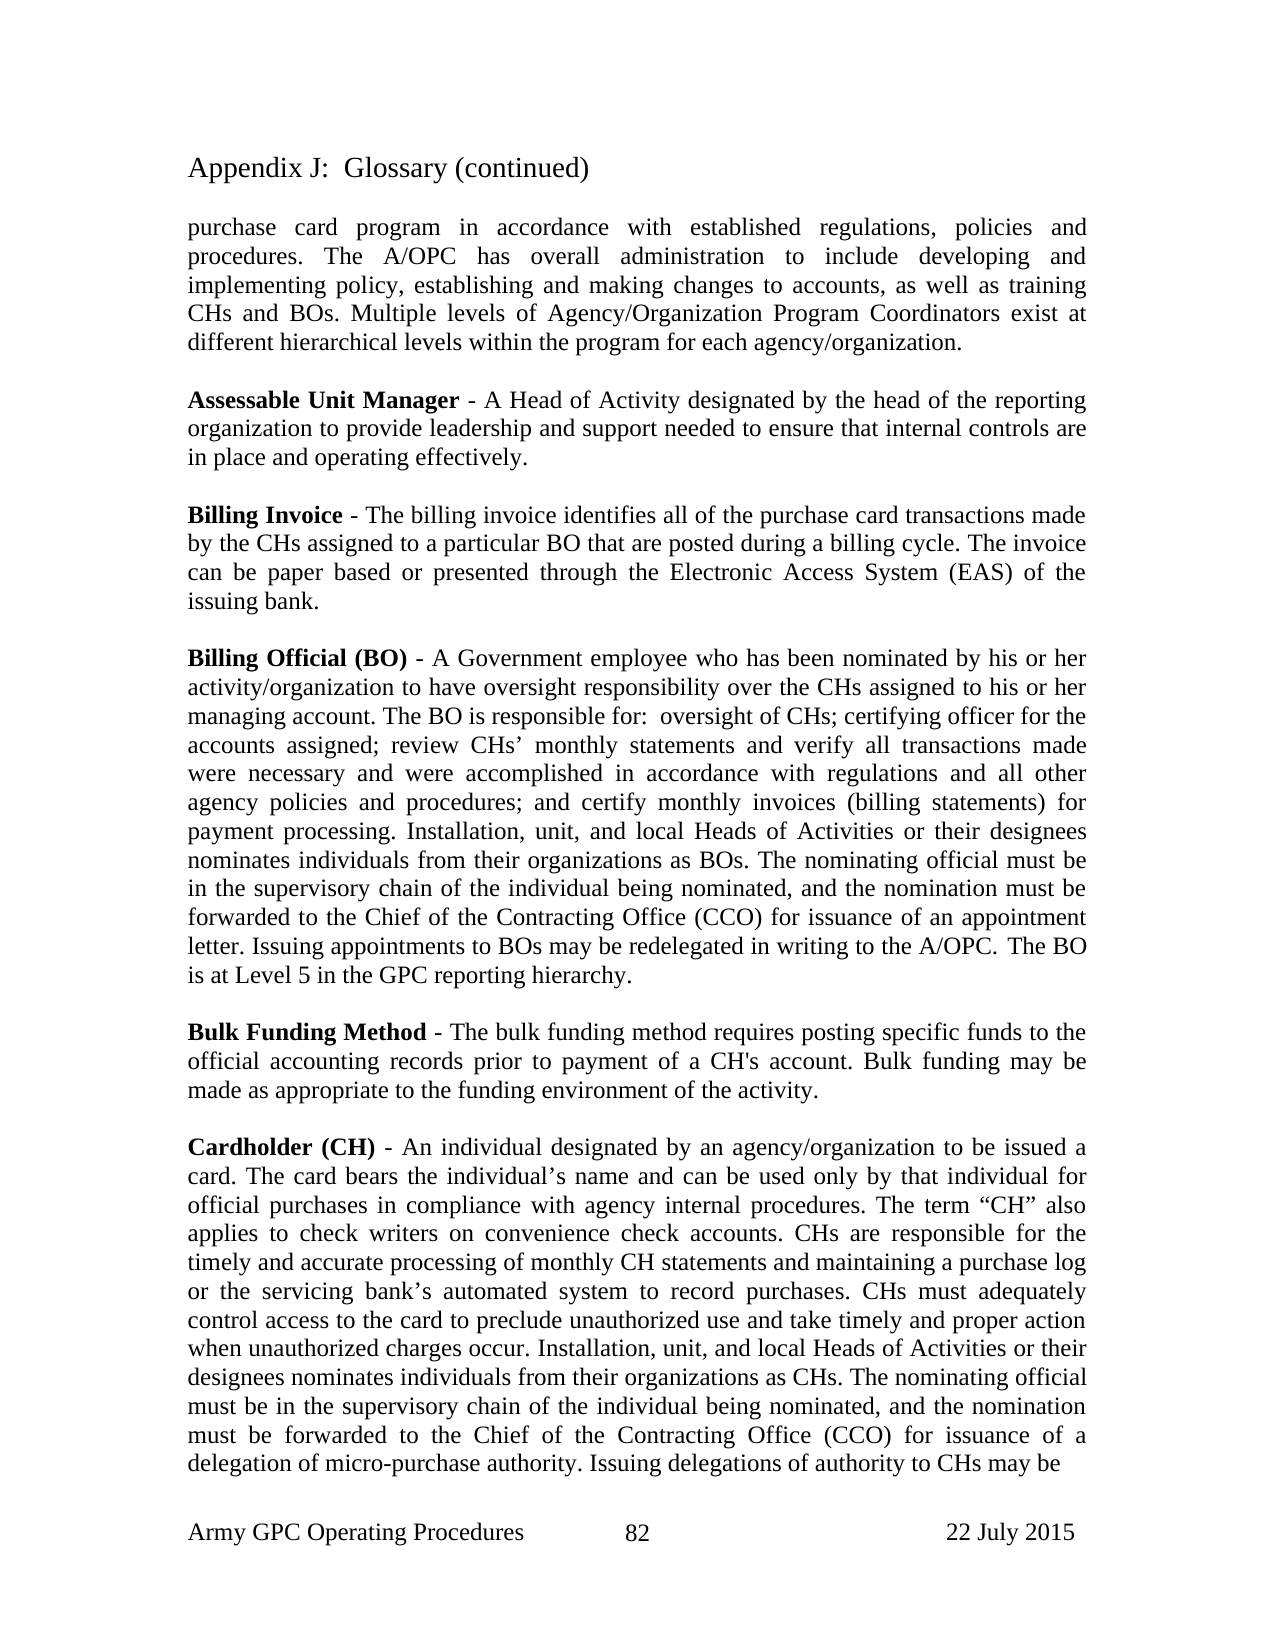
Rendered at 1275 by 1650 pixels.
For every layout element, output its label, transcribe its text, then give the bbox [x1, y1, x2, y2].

text Assessable Unit Manager - A Head of Activity designated by the head of the reporting organization to provide leadership and support needed to ensure that internal controls are in place and operating effectively. [187, 385, 1087, 471]
text Bulk Funding Method - The bulk funding method requires posting specific funds to the official accounting records prior to payment of a CH's account. Bulk funding may be made as appropriate to the funding environment of the activity. [187, 1017, 1087, 1103]
text Billing Invoice - The billing invoice identifies all of the purchase card transactions made by the CHs assigned to a particular BO that are posted during a billing cycle. The invoice can be paper based or presented through the Electronic Access System (EAS) of the issuing bank. [187, 500, 1087, 615]
text Cardholder (CH) - An individual designated by an agency/organization to be issued a card. The card bears the individual’s name and can be used only by that individual for official purchases in compliance with agency internal procedures. The term “CH” also applies to check writers on convenience check accounts. CHs are responsible for the timely and accurate processing of monthly CH statements and maintaining a purchase log or the servicing bank’s automated system to record purchases. CHs must adequately control access to the card to preclude unauthorized use and take timely and proper action when unauthorized charges occur. Installation, unit and local Heads of Activities or their designees nominates individuals from their organizations as CHs. The nominating official must be in the supervisory chain of the individual being nominated, and the nomination must be forwarded to the Chief of the Contracting Office (CCO) for issuance of a delegation of micro-purchase authority. Issuing delegations of authority to CHs may be [187, 1132, 1087, 1477]
text Billing Official (BO) - A Government employee who has been nominated by his or her activity/organization to have oversight responsibility over the CHs assigned to his or her managing account. The BO is responsible for: oversight of CHs; certifying officer for the accounts assigned; review CHs’ monthly statements and verify all transactions made were necessary and were accomplished in accordance with regulations and all other agency policies and procedures; and certify monthly invoices (billing statements) for payment processing. Installation, unit and local Heads of Activities or their designees nominates individuals from their organizations as BOs. The nominating official must be in the supervisory chain of the individual being nominated, and the nomination must be forwarded to the Chief of the Contracting Office (CCO) for issuance of an appointment letter. Issuing appointments to BOs may be redelegated in writing to the A/OPC. The BO is at Level 5 in the GPC reporting hierarchy. [187, 643, 1087, 988]
text Appendix J: Glossary (continued) [187, 150, 1087, 183]
text purchase card program in accordance with established regulations, policies and procedures. The A/OPC has overall administration to include developing and implementing policy, establishing and making changes to accounts, as well as training CHs and BOs. Multiple levels of Agency/Organization Program Coordinators exist at different hierarchical levels within the program for each agency/organization. [187, 212, 1087, 356]
